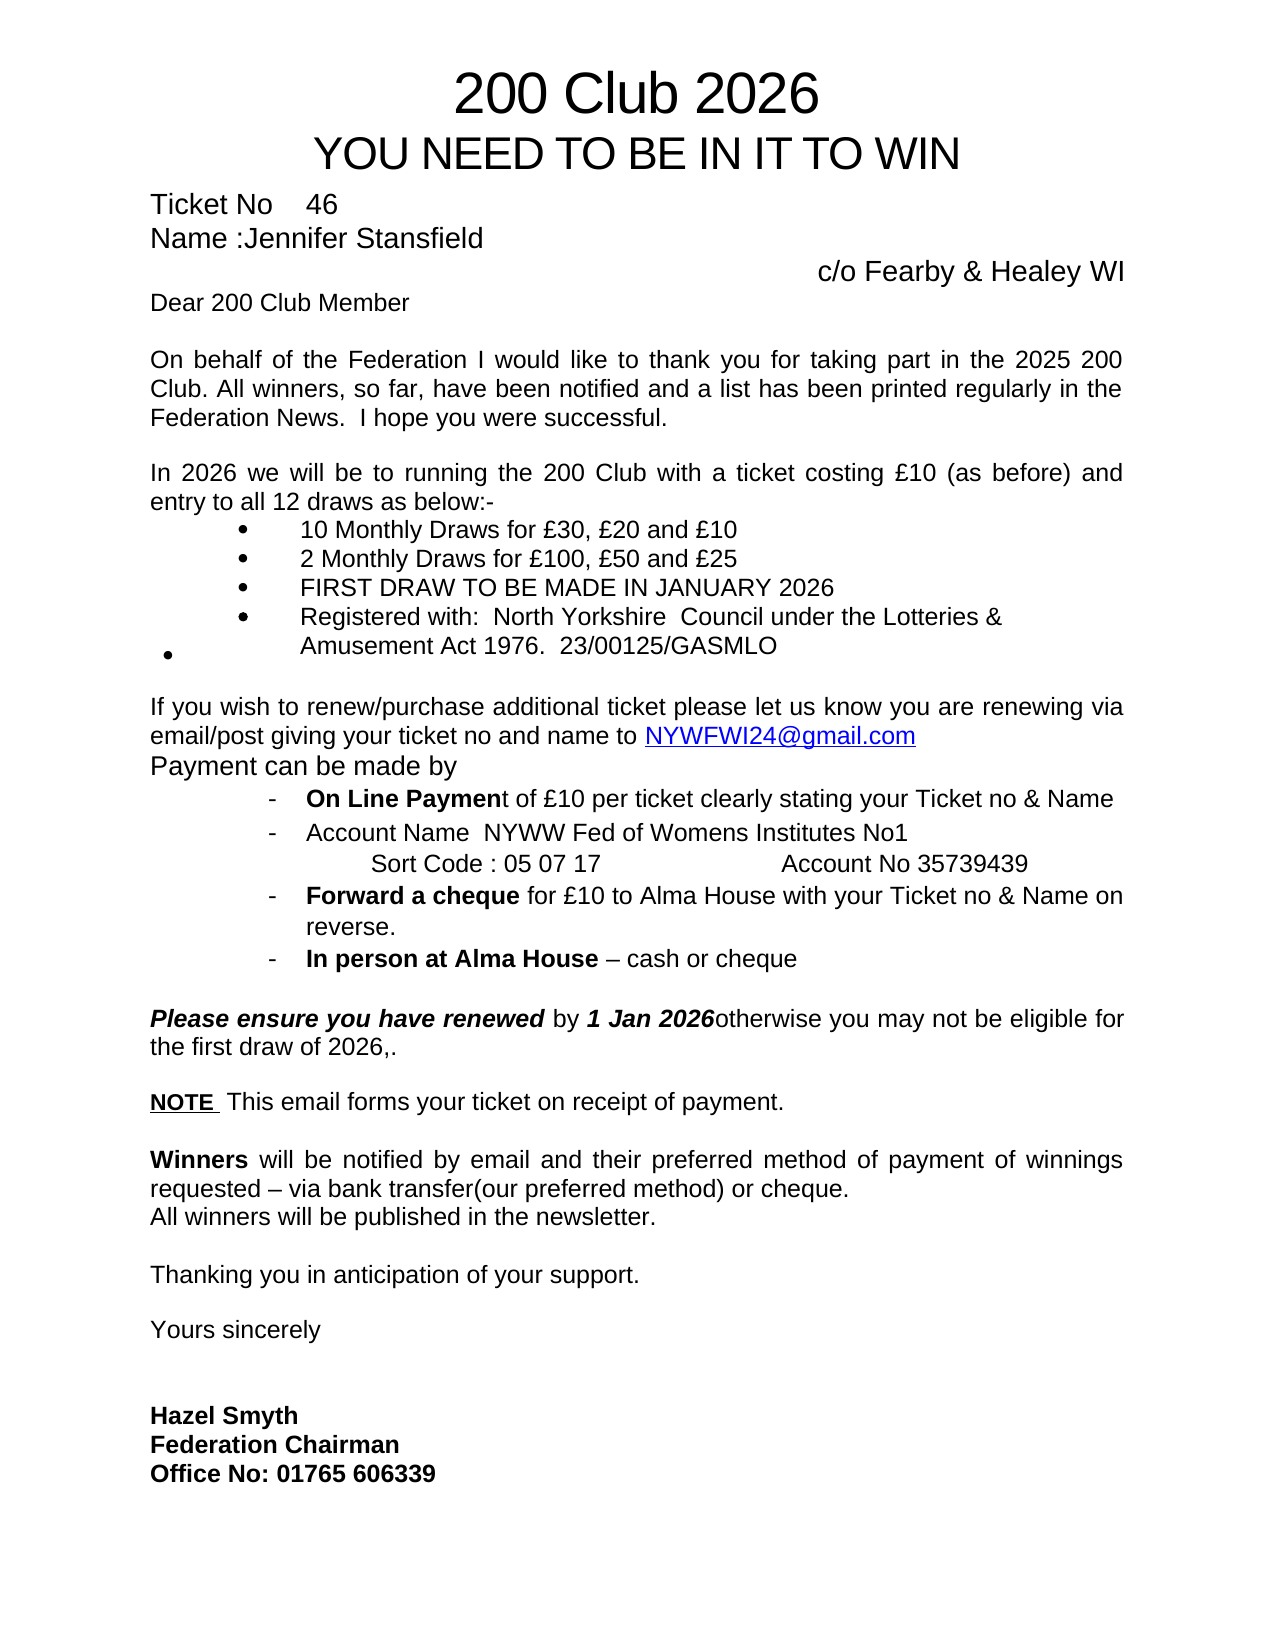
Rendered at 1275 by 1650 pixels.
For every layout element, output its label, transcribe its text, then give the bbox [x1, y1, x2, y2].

text Hazel Smyth [150, 1401, 1125, 1430]
list In person at Alma House – cash or cheque [268, 941, 1125, 975]
text Ticket No 46 [150, 187, 1125, 221]
text Office No: 01765 606339 [150, 1459, 1125, 1487]
list 10 Monthly Draws for £30, £20 and £10 [239, 516, 1125, 544]
list On Line Payment of £10 per ticket clearly stating your Ticket no & Name [268, 781, 1125, 815]
text Federation Chairman [150, 1430, 1125, 1459]
text Winners will be notified by email and their preferred method of payment of winnings requested – via bank transfer(our preferred method) or cheque. [150, 1145, 1125, 1202]
list FIRST DRAW TO BE MADE IN JANUARY 2026 [239, 573, 1125, 602]
text On behalf of the Federation I would like to thank you for taking part in the 2025 200 Club. All winners, so far, have been notified and a list has been printed regularly in the Federation News. I hope you were successful. [150, 345, 1125, 432]
text Name :Jennifer Stansfield [150, 221, 1125, 254]
title 200 Club 2026 [150, 59, 1125, 126]
text All winners will be published in the newsletter. [150, 1202, 1125, 1231]
text NOTE This email forms your ticket on receipt of payment. [150, 1087, 1125, 1116]
list Forward a cheque for £10 to Alma House with your Ticket no & Name on reverse. [268, 878, 1125, 941]
text Sort Code : 05 07 17 Account No 35739439 [225, 849, 1125, 878]
text Please ensure you have renewed by 1 Jan 2026otherwise you may not be eligible for the first draw of 2026,. [150, 1003, 1125, 1061]
list 2 Monthly Draws for £100, £50 and £25 [239, 544, 1125, 573]
list Registered with: North Yorkshire Council under the Lotteries & Amusement Act 1976. 23/00125/GASMLO [239, 602, 1125, 660]
title You Need to be in it to Win [150, 126, 1125, 179]
text Yours sincerely [150, 1315, 1125, 1344]
text Dear 200 Club Member [150, 288, 1125, 317]
text Payment can be made by [150, 750, 1125, 781]
text c/o Fearby & Healey WI [150, 254, 1125, 288]
text Thanking you in anticipation of your support. [150, 1260, 1125, 1289]
text If you wish to renew/purchase additional ticket please let us know you are renewing via email/post giving your ticket no and name to NYWFWI24@gmail.com [150, 692, 1125, 750]
text In 2026 we will be to running the 200 Club with a ticket costing £10 (as before) and entry to all 12 draws as below:- [150, 458, 1125, 516]
list Account Name NYWW Fed of Womens Institutes No1 [268, 815, 1125, 849]
